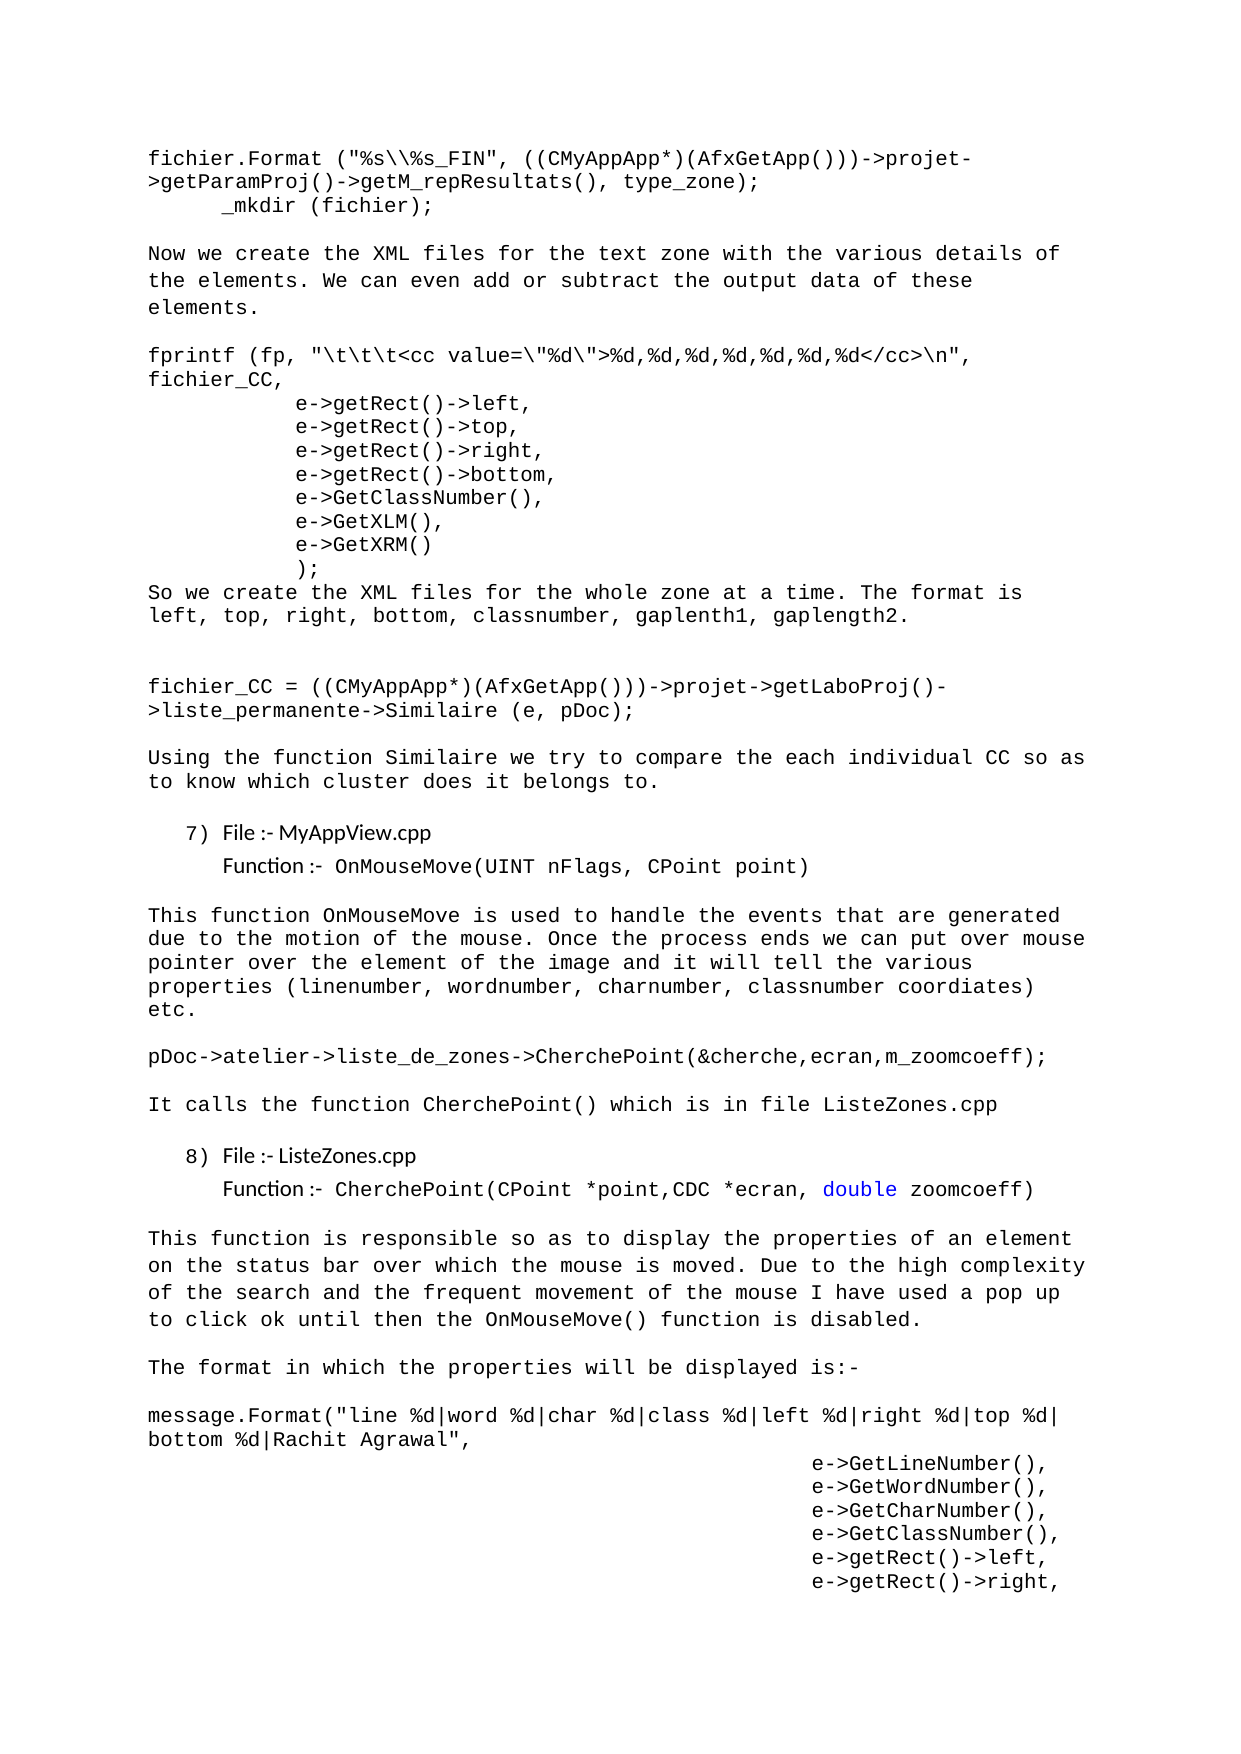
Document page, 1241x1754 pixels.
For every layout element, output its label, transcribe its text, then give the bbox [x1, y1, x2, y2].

text fichier_CC = ((CMyAppApp*)(AfxGetApp()))->projet->getLaboProj()->liste_permanente->Similaire (e, pDoc); [148, 676, 1093, 724]
text e->getRect()->left, [148, 1547, 1093, 1571]
text Now we create the XML files for the text zone with the various details of the elements. We can even add or subtract the output data of these elements. [148, 243, 1093, 321]
text The format in which the properties will be displayed is:- [148, 1357, 1093, 1381]
text fprintf (fp, "\t\t\t<cc value=\"%d\">%d,%d,%d,%d,%d,%d,%d</cc>\n", fichier_CC, e->getRect()->left, e->getRect()->top, e->getRect()->right, e->getRect()->bottom, e->GetClassNumber(), e->GetXLM(), e->GetXRM() ); [148, 345, 1093, 582]
text e->GetClassNumber(), [148, 1523, 1093, 1547]
list File :- ListeZones.cpp [185, 1141, 1093, 1170]
text e->getRect()->right, [148, 1571, 1093, 1594]
list Function :- OnMouseMove(UINT nFlags, CPoint point) [223, 851, 1093, 879]
text fichier.Format ("%s\\%s_FIN", ((CMyAppApp*)(AfxGetApp()))->projet->getParamProj()->getM_repResultats(), type_zone); [148, 148, 1093, 195]
list File :- MyAppView.cpp [185, 818, 1093, 847]
text e->GetCharNumber(), [148, 1500, 1093, 1523]
text message.Format("line %d|word %d|char %d|class %d|left %d|right %d|top %d|bottom %d|Rachit Agrawal", [148, 1405, 1093, 1452]
text e->GetLineNumber(), [148, 1452, 1093, 1476]
text This function is responsible so as to display the properties of an element on the status bar over which the mouse is moved. Due to the high complexity of the search and the frequent movement of the mouse I have used a pop up to click ok until then the OnMouseMove() function is disabled. [148, 1228, 1093, 1333]
text pDoc->atelier->liste_de_zones->CherchePoint(&cherche,ecran,m_zoomcoeff); [148, 1047, 1093, 1070]
text So we create the XML files for the whole zone at a time. The format is left, top, right, bottom, classnumber, gaplenth1, gaplength2. [148, 582, 1093, 629]
text _mkdir (fichier); [148, 195, 1093, 218]
text Using the function Similaire we try to compare the each individual CC so as to know which cluster does it belongs to. [148, 747, 1093, 794]
text e->GetWordNumber(), [148, 1476, 1093, 1500]
text This function OnMouseMove is used to handle the events that are generated due to the motion of the mouse. Once the process ends we can put over mouse pointer over the element of the image and it will tell the various properties (linenumber, wordnumber, charnumber, classnumber coordiates) etc. [148, 905, 1093, 1023]
list Function :- CherchePoint(CPoint *point,CDC *ecran, double zoomcoeff) [223, 1174, 1093, 1202]
text It calls the function CherchePoint() which is in file ListeZones.cpp [148, 1094, 1093, 1117]
